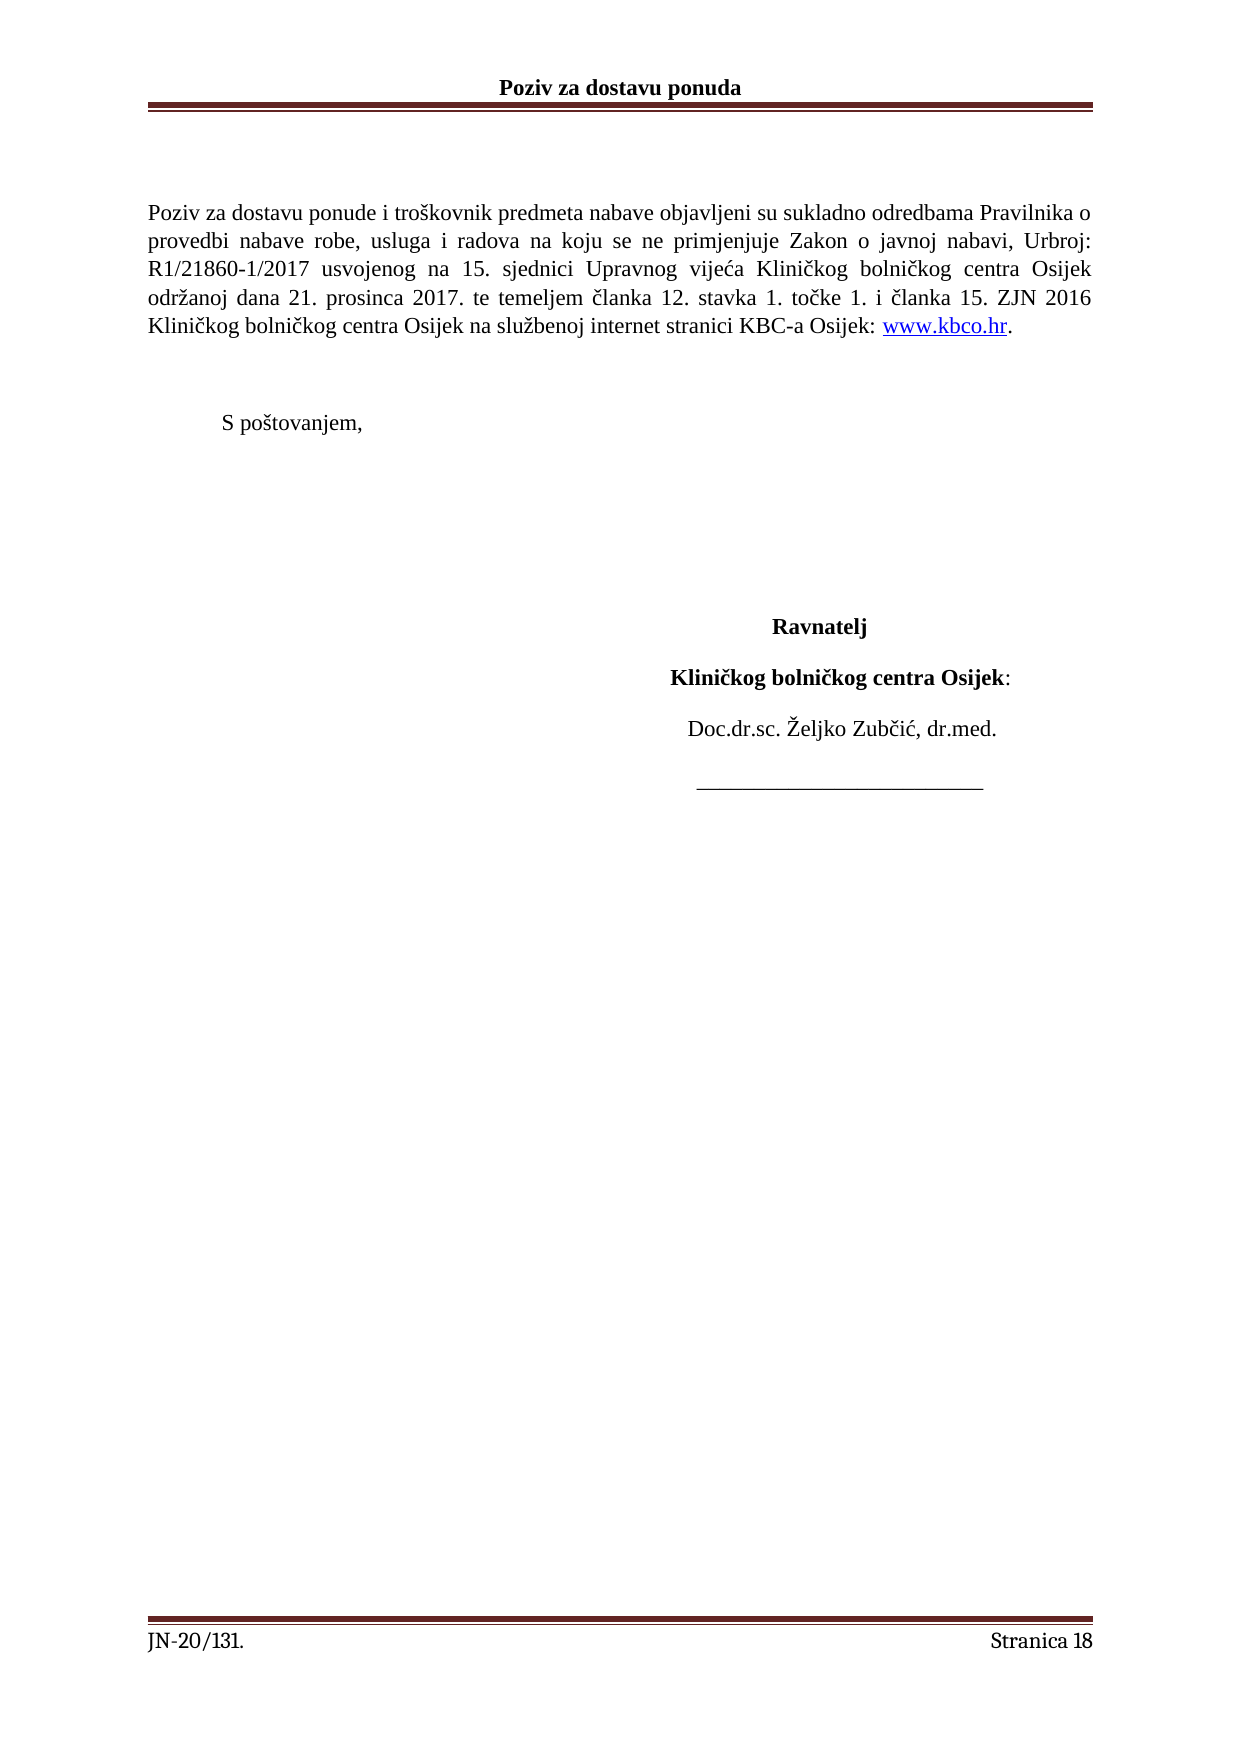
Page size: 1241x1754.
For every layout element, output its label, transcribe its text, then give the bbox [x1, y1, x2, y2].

text Kliničkog bolničkog centra Osijek: [148, 664, 1093, 690]
text Doc.dr.sc. Željko Zubčić, dr.med. [148, 715, 1093, 741]
text Poziv za dostavu ponude i troškovnik predmeta nabave objavljeni su sukladno odredbama Pravilnika o provedbi nabave robe, usluga i radova na koju se ne primjenjuje Zakon o javnoj nabavi, Urbroj: R1/21860-1/2017 usvojenog na 15. sjednici Upravnog vijeća Kliničkog bolničkog centra Osijek održanoj dana 21. prosinca 2017. te temeljem članka 12. stavka 1. točke 1. i članka 15. ZJN 2016 Kliničkog bolničkog centra Osijek na službenoj internet stranici KBC-a Osijek: www.kbco.hr. [148, 199, 1093, 339]
text Ravnatelj [148, 613, 1093, 639]
text S poštovanjem, [148, 408, 1093, 435]
text _________________________ [148, 766, 1093, 792]
